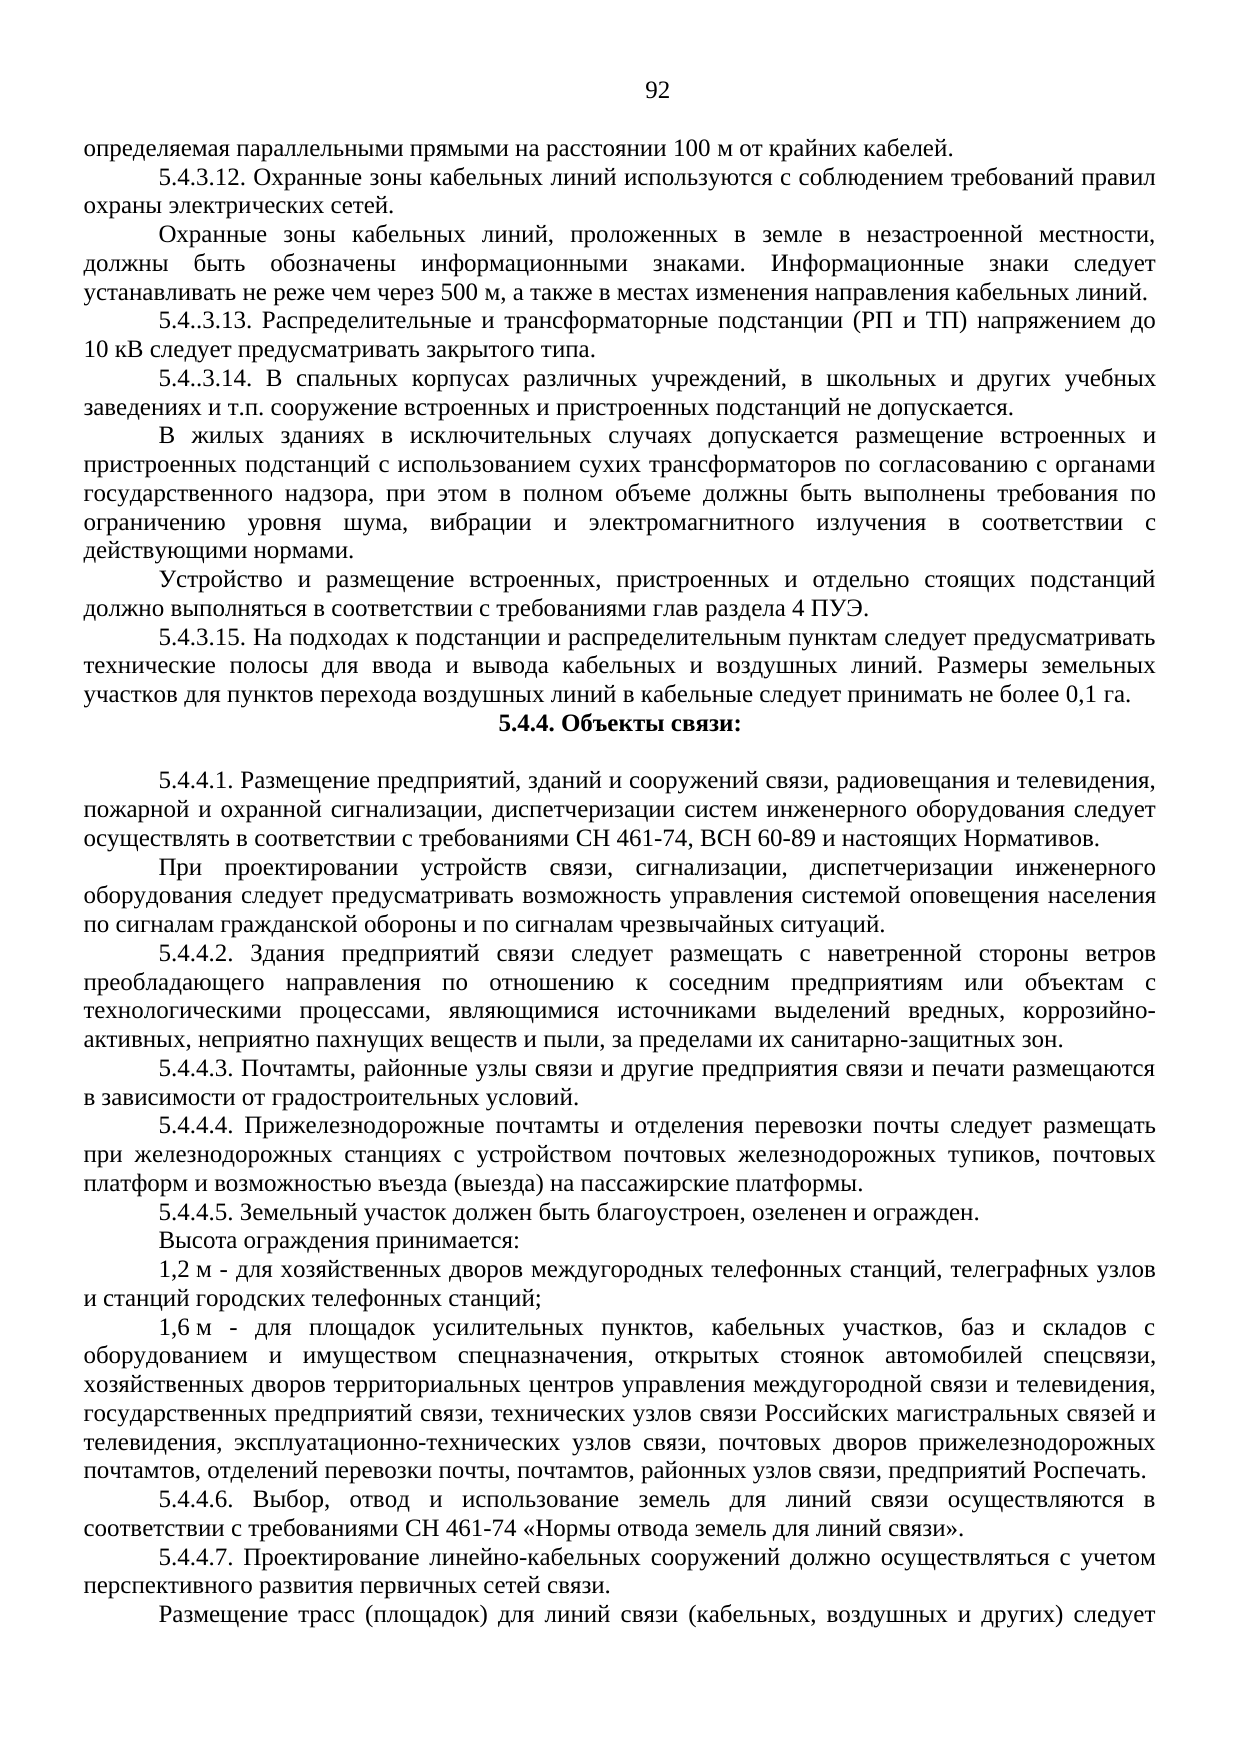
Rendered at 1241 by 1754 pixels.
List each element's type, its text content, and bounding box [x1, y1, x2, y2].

text При проектировании устройств связи, сигнализации, диспетчеризации инженерного оборудования следует предусматривать возможность управления системой оповещения населения по сигналам гражданской обороны и по сигналам чрезвычайных ситуаций. [83, 852, 1157, 938]
text 5.4.3.12. Охранные зоны кабельных линий используются с соблюдением требований правил охраны электрических сетей. [83, 162, 1157, 219]
text Охранные зоны кабельных линий, проложенных в земле в незастроенной местности, должны быть обозначены информационными знаками. Информационные знаки следует устанавливать не реже чем через 500 м, а также в местах изменения направления кабельных линий. [83, 219, 1157, 305]
text 5.4.3.15. На подходах к подстанции и распределительным пунктам следует предусматривать технические полосы для ввода и вывода кабельных и воздушных линий. Размеры земельных участков для пунктов перехода воздушных линий в кабельные следует принимать не более 0,1 га. [83, 622, 1157, 708]
text 5.4.4.2. Здания предприятий связи следует размещать с наветренной стороны ветров преобладающего направления по отношению к соседним предприятиям или объектам с технологическими процессами, являющимися источниками выделений вредных, коррозийно-активных, неприятно пахнущих веществ и пыли, за пределами их санитарно-защитных зон. [83, 938, 1157, 1053]
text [83, 1599, 1157, 1628]
text 5.4.4.5. Земельный участок должен быть благоустроен, озеленен и огражден. [83, 1197, 1157, 1225]
text В жилых зданиях в исключительных случаях допускается размещение встроенных и пристроенных подстанций с использованием сухих трансформаторов по согласованию с органами государственного надзора, при этом в полном объеме должны быть выполнены требования по ограничению уровня шума, вибрации и электромагнитного излучения в соответствии с действующими нормами. [83, 420, 1157, 564]
subtitle 5.4.4. Объекты связи: [83, 708, 1157, 737]
text 5.4.4.7. Проектирование линейно-кабельных сооружений должно осуществляться с учетом перспективного развития первичных сетей связи. [83, 1542, 1157, 1599]
text 1,2 м - для хозяйственных дворов междугородных телефонных станций, телеграфных узлов и станций городских телефонных станций; [83, 1254, 1157, 1312]
text 5.4.4.3. Почтамты, районные узлы связи и другие предприятия связи и печати размещаются в зависимости от градостроительных условий. [83, 1053, 1157, 1110]
text 5.4..3.14. В спальных корпусах различных учреждений, в школьных и других учебных заведениях и т.п. сооружение встроенных и пристроенных подстанций не допускается. [83, 363, 1157, 420]
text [83, 133, 1157, 162]
text Устройство и размещение встроенных, пристроенных и отдельно стоящих подстанций должно выполняться в соответствии с требованиями глав раздела 4 ПУЭ. [83, 564, 1157, 622]
text 5.4.4.4. Прижелезнодорожные почтамты и отделения перевозки почты следует размещать при железнодорожных станциях с устройством почтовых железнодорожных тупиков, почтовых платформ и возможностью въезда (выезда) на пассажирские платформы. [83, 1110, 1157, 1197]
text 5.4.4.6. Выбор, отвод и использование земель для линий связи осуществляются в соответствии с требованиями СН 461-74 «Нормы отвода земель для линий связи». [83, 1484, 1157, 1542]
text 5.4..3.13. Распределительные и трансформаторные подстанции (РП и ТП) напряжением до 10 кВ следует предусматривать закрытого типа. [83, 305, 1157, 363]
text 5.4.4.1. Размещение предприятий, зданий и сооружений связи, радиовещания и телевидения, пожарной и охранной сигнализации, диспетчеризации систем инженерного оборудования следует осуществлять в соответствии с требованиями СН 461-74, ВСН 60-89 и настоящих Нормативов. [83, 765, 1157, 852]
text 1,6 м - для площадок усилительных пунктов, кабельных участков, баз и складов с оборудованием и имуществом спецназначения, открытых стоянок автомобилей спецсвязи, хозяйственных дворов территориальных центров управления междугородной связи и телевидения, государственных предприятий связи, технических узлов связи Российских магистральных связей и телевидения, эксплуатационно-технических узлов связи, почтовых дворов прижелезнодорожных почтамтов, отделений перевозки почты, почтамтов, районных узлов связи, предприятий Роспечать. [83, 1312, 1157, 1484]
text Высота ограждения принимается: [83, 1225, 1157, 1254]
